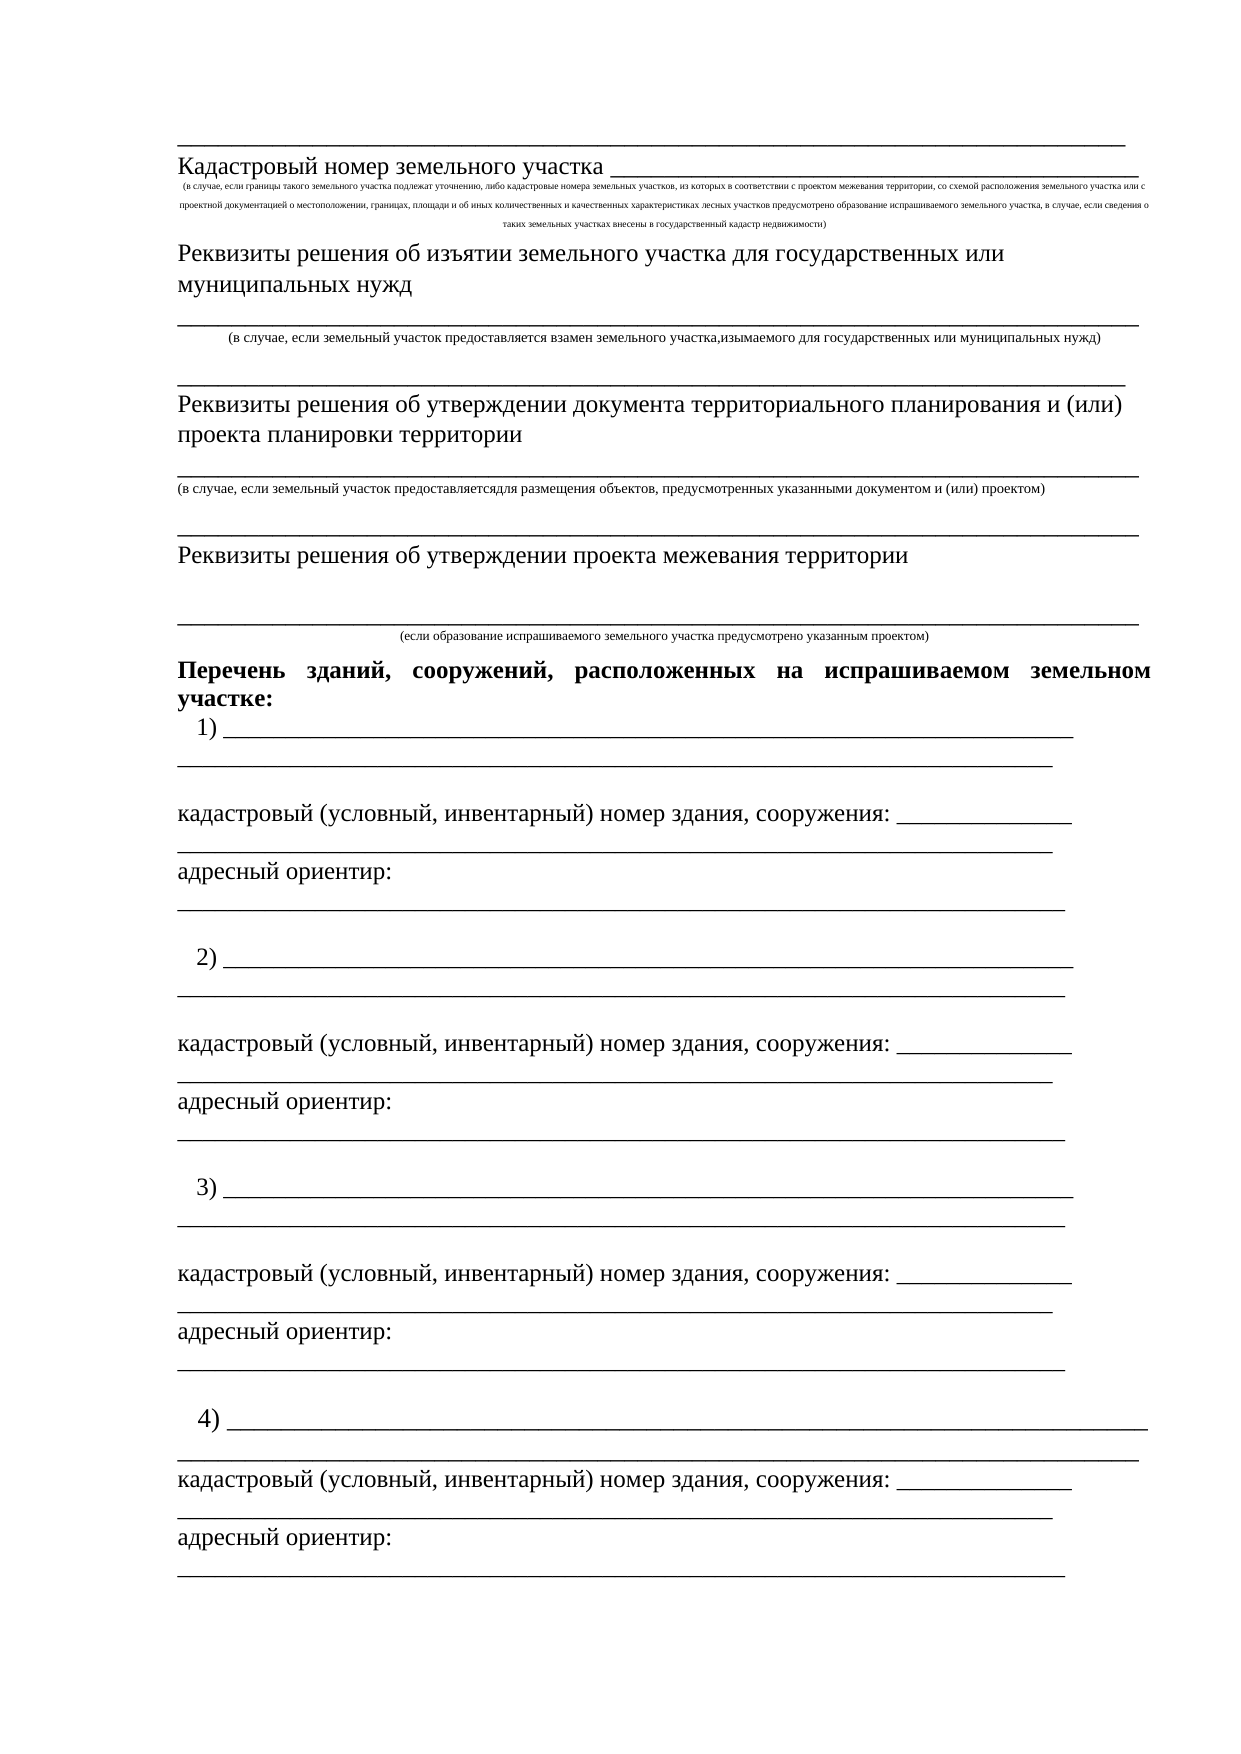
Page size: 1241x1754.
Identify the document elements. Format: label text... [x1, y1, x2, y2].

text ______________________________________________________________________ [177, 1493, 1152, 1522]
text ______________________________________________________________________ [177, 1287, 1152, 1316]
text ______________________________________________________________________ [177, 827, 1152, 856]
text Перечень зданий, сооружений, расположенных на испрашиваемом земельном участке: [177, 655, 1152, 712]
text _______________________________________________________________________ [177, 1433, 1152, 1464]
text кадастровый (условный, инвентарный) номер здания, сооружения: ______________ [177, 1028, 1152, 1057]
text (в случае, если границы такого земельного участка подлежат уточнению, либо кадастровые номера земельных участков, из которых в соответствии с проектом межевания территории, со схемой расположения земельного участка или с проектной документацией о местоположении, границах, площади и об иных количественных и качественных характеристиках лесных участков предусмотрено образование испрашиваемого земельного участка, в случае, если сведения о таких земельных участках внесены в государственный кадастр недвижимости) [177, 180, 1152, 238]
text кадастровый (условный, инвентарный) номер здания, сооружения: ______________ [177, 1464, 1152, 1493]
text ______________________________________________________________________ [177, 118, 1152, 149]
text кадастровый (условный, инвентарный) номер здания, сооружения: ______________ [177, 798, 1152, 827]
text ______________________________________________________________________ [177, 358, 1152, 389]
text 1) ____________________________________________________________________ [177, 712, 1152, 741]
text Реквизиты решения об изъятии земельного участка для государственных или муниципальных нужд _______________________________________________________________________ [177, 238, 1152, 329]
text адресный ориентир: _______________________________________________________________________ [177, 1522, 1152, 1579]
text адресный ориентир: _______________________________________________________________________ [177, 1086, 1152, 1143]
text 3) ____________________________________________________________________ [177, 1172, 1152, 1201]
text Реквизиты решения об утверждении проекта межевания территории [177, 540, 1152, 568]
text (в случае, если земельный участок предоставляется взамен земельного участка,изымаемого для государственных или муниципальных нужд) [177, 329, 1152, 358]
text ______________________________________________________________________ [177, 1057, 1152, 1086]
text Реквизиты решения об утверждении документа территориального планирования и (или) проекта планировки территории _______________________________________________________________________ (в случае, если земельный участок предоставляетсядля размещения объектов, предусмотренных указанными документом и (или) проектом) [177, 389, 1152, 509]
text Кадастровый номер земельного участка _______________________________________ [177, 149, 1152, 180]
text 4) ____________________________________________________________________ [177, 1402, 1152, 1433]
text _______________________________________________________________________ [177, 971, 1152, 1000]
text кадастровый (условный, инвентарный) номер здания, сооружения: ______________ [177, 1258, 1152, 1287]
text (если образование испрашиваемого земельного участка предусмотрено указанным проектом) [177, 628, 1152, 655]
text _______________________________________________________________________ [177, 509, 1152, 540]
text адресный ориентир: _______________________________________________________________________ [177, 1316, 1152, 1373]
text _______________________________________________________________________ [177, 1201, 1152, 1230]
text ______________________________________________________________________ [177, 741, 1152, 770]
text 2) ____________________________________________________________________ [177, 942, 1152, 971]
text адресный ориентир: _______________________________________________________________________ [177, 856, 1152, 913]
text _______________________________________________________________________ [177, 597, 1152, 628]
